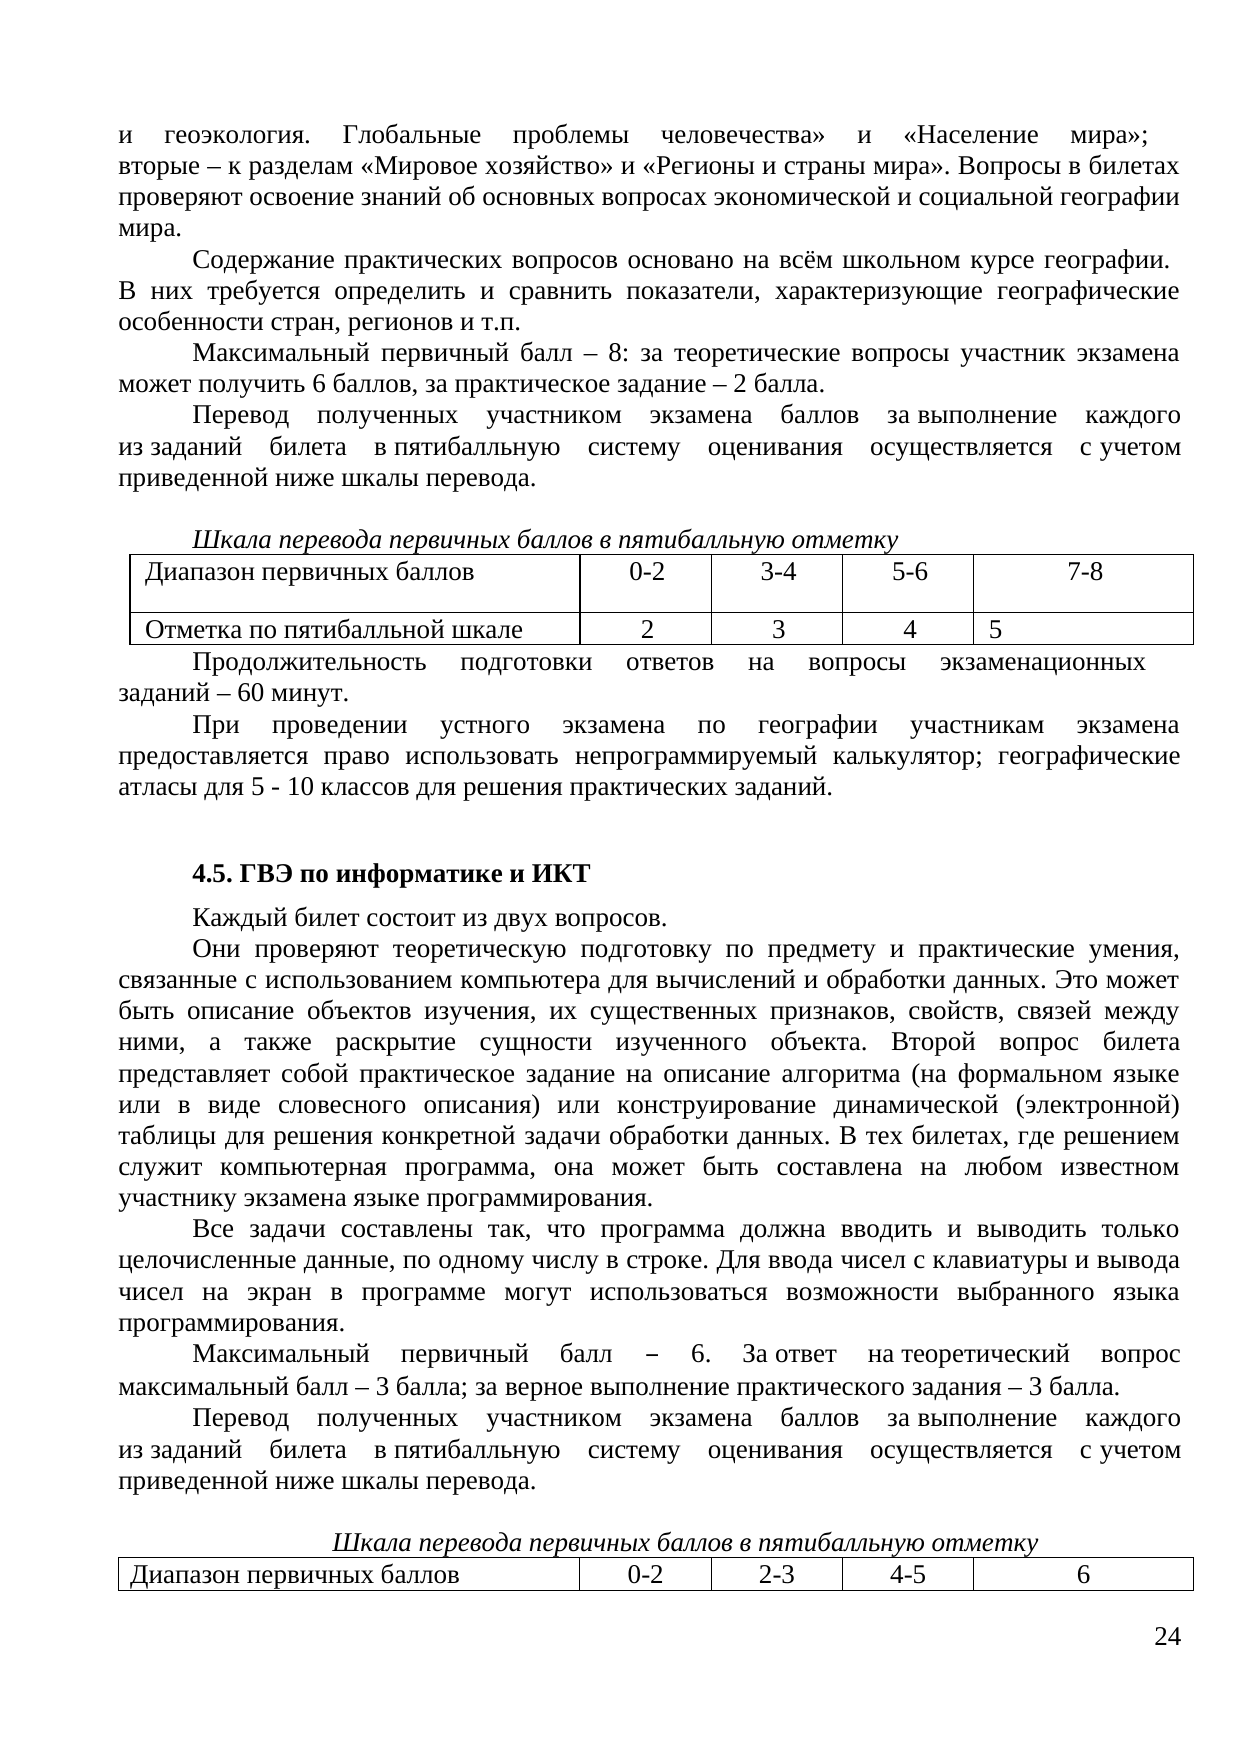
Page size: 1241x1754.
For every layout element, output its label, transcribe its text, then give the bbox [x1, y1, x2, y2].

list При проведении устного экзамена по географии участникам экзамена предоставляется право использовать непрограммируемый калькулятор; географические атласы для 5 - 10 классов для решения практических заданий. [118, 708, 1181, 801]
table_header 3-4 [712, 555, 842, 612]
table_header 5-6 [843, 555, 973, 612]
text Содержание практических вопросов основано на всём школьном курсе географии. В них требуется определить и сравнить показатели, характеризующие географические особенности стран, регионов и т.п. [118, 243, 1181, 336]
table_header 7-8 [974, 555, 1193, 612]
text Каждый билет состоит из двух вопросов. [118, 901, 1181, 932]
table_header 0-2 [580, 1558, 711, 1589]
table_cell 2 [581, 613, 711, 644]
table_cell Отметка по пятибалльной шкале [131, 613, 579, 644]
table_header 4-5 [843, 1558, 973, 1589]
text Максимальный первичный балл – 8: за теоретические вопросы участник экзамена может получить 6 баллов, за практическое задание – 2 балла. [118, 336, 1181, 398]
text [118, 118, 1181, 243]
table_header 0-2 [581, 555, 711, 612]
text Перевод полученных участником экзамена баллов за выполнение каждого из заданий билета в пятибалльную систему оценивания осуществляется с учетом приведенной ниже шкалы перевода. [118, 1402, 1181, 1495]
text Шкала перевода первичных баллов в пятибалльную отметку [118, 1526, 1181, 1557]
table_header Диапазон первичных баллов [131, 555, 579, 612]
table_header 2-3 [712, 1558, 842, 1589]
text Продолжительность подготовки ответов на вопросы экзаменационных заданий – 60 минут. [118, 645, 1181, 708]
subtitle 4.5. ГВЭ по информатике и ИКТ [118, 857, 1181, 888]
table_cell 3 [712, 613, 842, 644]
table_cell 5 [974, 613, 1193, 644]
table_header Диапазон первичных баллов [119, 1558, 579, 1589]
table_header 6 [974, 1558, 1193, 1589]
text Шкала перевода первичных баллов в пятибалльную отметку [118, 523, 1181, 554]
text Они проверяют теоретическую подготовку по предмету и практические умения, связанные с использованием компьютера для вычислений и обработки данных. Это может быть описание объектов изучения, их существенных признаков, свойств, связей между ними, а также раскрытие сущности изученного объекта. Второй вопрос билета представляет собой практическое задание на описание алгоритма (на формальном языке или в виде словесного описания) или конструирование динамической (электронной) таблицы для решения конкретной задачи обработки данных. В тех билетах, где решением служит компьютерная программа, она может быть составлена на любом известном участнику экзамена языке программирования. [118, 932, 1181, 1212]
text Все задачи составлены так, что программа должна вводить и выводить только целочисленные данные, по одному числу в строке. Для ввода чисел с клавиатуры и вывода чисел на экран в программе могут использоваться возможности выбранного языка программирования. [118, 1212, 1181, 1337]
text Максимальный первичный балл 6. За ответ на теоретический вопрос максимальный балл – 3 балла; за верное выполнение практического задания – 3 балла. [118, 1337, 1181, 1402]
text Перевод полученных участником экзамена баллов за выполнение каждого из заданий билета в пятибалльную систему оценивания осуществляется с учетом приведенной ниже шкалы перевода. [118, 398, 1181, 492]
table_cell 4 [843, 613, 973, 644]
